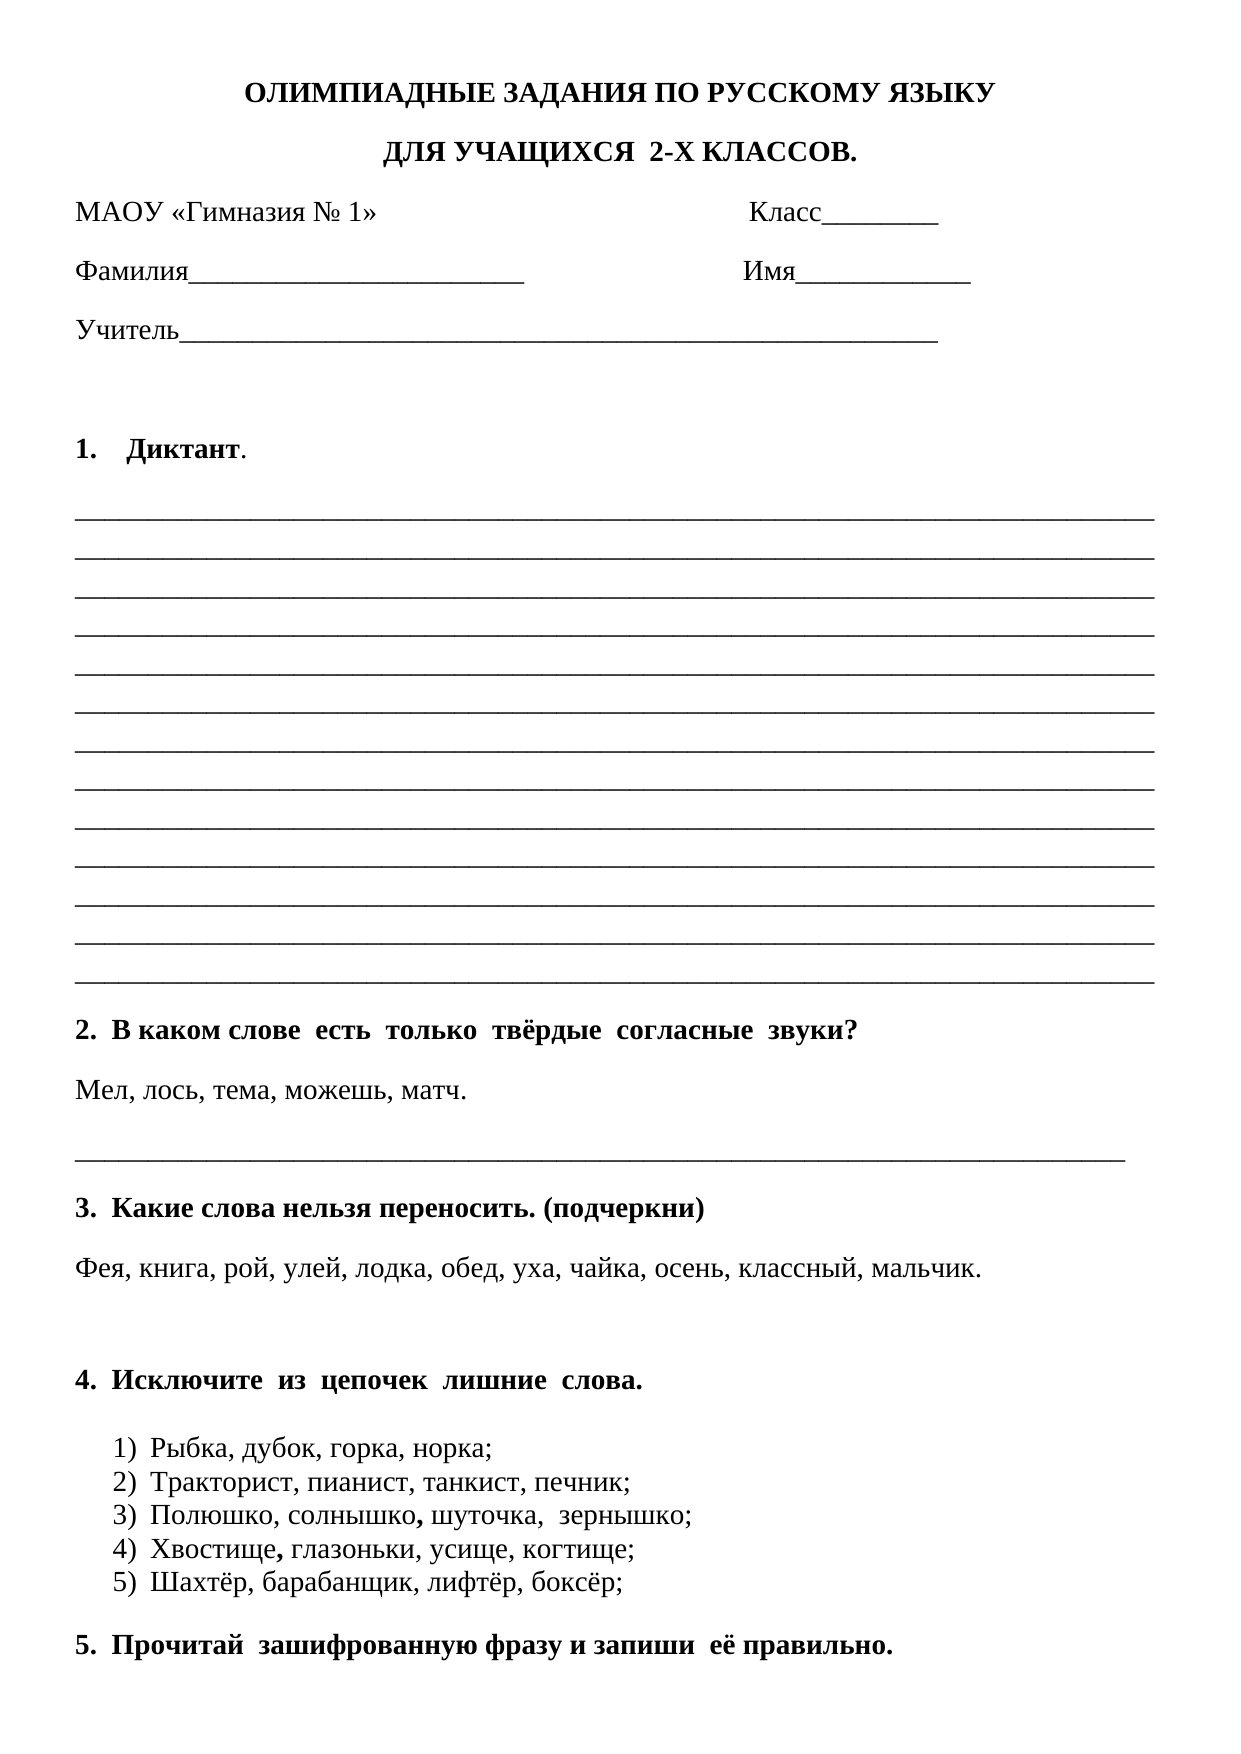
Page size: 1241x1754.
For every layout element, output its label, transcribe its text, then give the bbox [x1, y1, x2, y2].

text 1. Диктант. [75, 431, 1165, 465]
text Фамилия_______________________ Имя____________ [75, 253, 1165, 287]
text ________________________________________________________________________ [75, 1131, 1165, 1165]
text Фея, книга, рой, улей, лодка, обед, уха, чайка, осень, классный, мальчик. [75, 1250, 1165, 1283]
list Тракторист, пианист, танкист, печник; [112, 1464, 1165, 1497]
text Мел, лось, тема, можешь, матч. [75, 1072, 1165, 1105]
text ОЛИМПИАДНЫЕ ЗАДАНИЯ ПО РУССКОМУ ЯЗЫКУ [75, 75, 1165, 108]
list Полюшко, солнышко, шуточка, зернышко; [112, 1497, 1165, 1531]
text Учитель____________________________________________________ [75, 312, 1165, 346]
text 5. Прочитай зашифрованную фразу и запиши её правильно. [75, 1627, 1165, 1661]
text 3. Какие слова нельзя переносить. (подчеркни) [75, 1191, 1165, 1224]
list Рыбка, дубок, горка, норка; [112, 1430, 1165, 1464]
text МАОУ «Гимназия № 1» Класс________ [75, 194, 1165, 227]
list Хвостище, глазоньки, усище, когтище; [112, 1531, 1165, 1564]
text 4. Исключите из цепочек лишние слова. [75, 1362, 1165, 1396]
text 2. В каком слове есть только твёрдые согласные звуки? [75, 1012, 1165, 1046]
list Шахтёр, барабанщик, лифтёр, боксёр; [112, 1564, 1165, 1598]
text ДЛЯ УЧАЩИХСЯ 2-Х КЛАССОВ. [75, 134, 1165, 168]
text __________________________________________________________________________________________________________________________________________________________________________________________________________________________________________________________________________________________________________________________________________________________________________________________________________________________________________________________________________________________________________________________________________________________________________________________________________________________________________________________________________________________________________________________________________________________________________________________________________________________________________________________________________________________________________________________________________________________________________________________________ [75, 491, 1165, 987]
